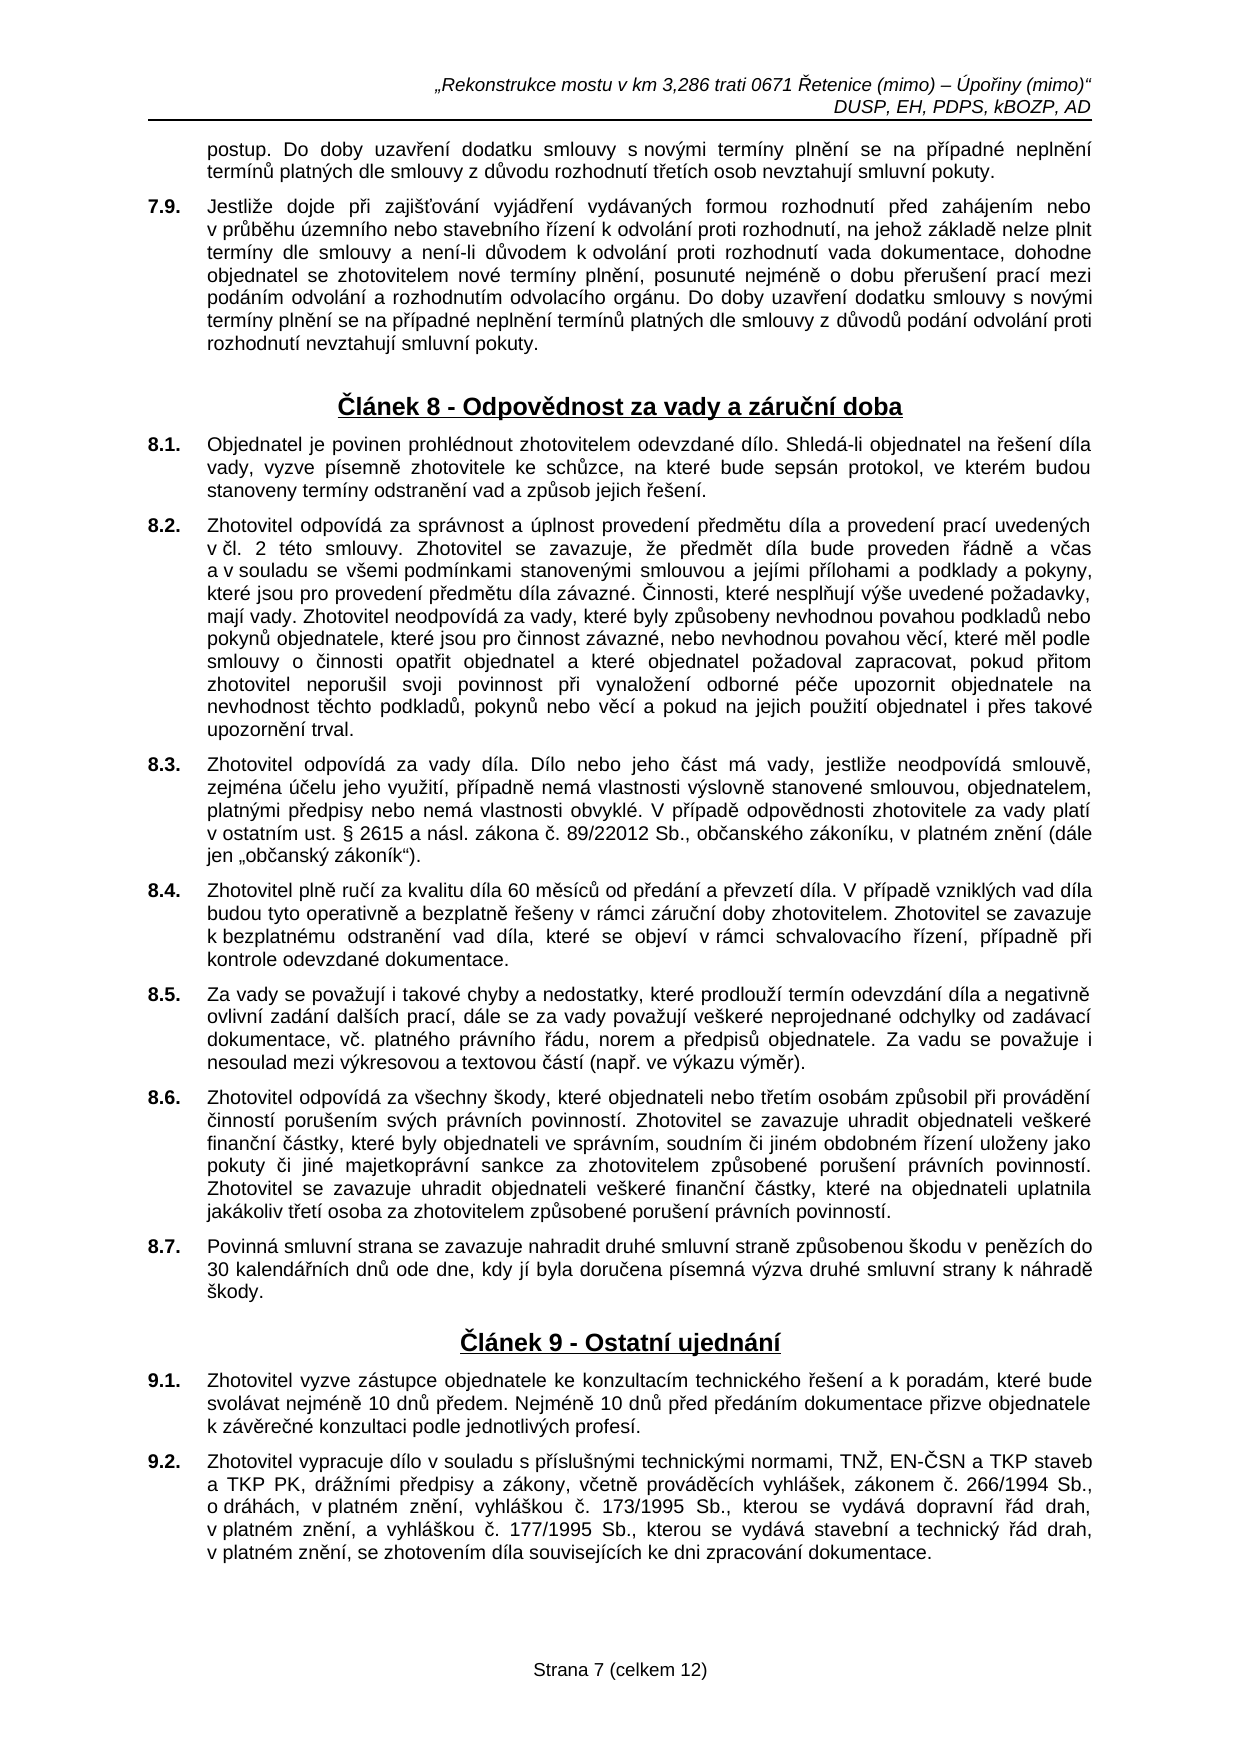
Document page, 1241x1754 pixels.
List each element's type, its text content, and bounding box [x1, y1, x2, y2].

text 8.4. Zhotovitel plně ručí za kvalitu díla 60 měsíců od předání a převzetí díla. V případě vzniklých vad díla budou tyto operativně a bezplatně řešeny v rámci záruční doby zhotovitelem. Zhotovitel se zavazuje k bezplatnému odstranění vad díla, které se objeví v rámci schvalovacího řízení, případně při kontrole odevzdané dokumentace. [148, 879, 1092, 970]
text 8.6. Zhotovitel odpovídá za všechny škody, které objednateli nebo třetím osobám způsobil při provádění činností porušením svých právních povinností. Zhotovitel se zavazuje uhradit objednateli veškeré finanční částky, které byly objednateli ve správním, soudním či jiném obdobném řízení uloženy jako pokuty či jiné majetkoprávní sankce za zhotovitelem způsobené porušení právních povinností. Zhotovitel se zavazuje uhradit objednateli veškeré finanční částky, které na objednateli uplatnila jakákoliv třetí osoba za zhotovitelem způsobené porušení právních povinností. [148, 1086, 1092, 1222]
text 7.9. Jestliže dojde při zajišťování vyjádření vydávaných formou rozhodnutí před zahájením nebo v průběhu územního nebo stavebního řízení k odvolání proti rozhodnutí, na jehož základě nelze plnit termíny dle smlouvy a není-li důvodem k odvolání proti rozhodnutí vada dokumentace, dohodne objednatel se zhotovitelem nové termíny plnění, posunuté nejméně o dobu přerušení prací mezi podáním odvolání a rozhodnutím odvolacího orgánu. Do doby uzavření dodatku smlouvy s novými termíny plnění se na případné neplnění termínů platných dle smlouvy z důvodů podání odvolání proti rozhodnutí nevztahují smluvní pokuty. [148, 195, 1092, 354]
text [148, 137, 1092, 183]
text 9.2. Zhotovitel vypracuje dílo v souladu s příslušnými technickými normami, TNŽ, EN-ČSN a TKP staveb a TKP PK, drážními předpisy a zákony, včetně prováděcích vyhlášek, zákonem č. 266/1994 Sb., o dráhách, v platném znění, vyhláškou č. 173/1995 Sb., kterou se vydává dopravní řád drah, v platném znění, a vyhláškou č. 177/1995 Sb., kterou se vydává stavební a technický řád drah, v platném znění, se zhotovením díla souvisejících ke dni zpracování dokumentace. [148, 1450, 1092, 1563]
subtitle Článek 9 - Ostatní ujednání [148, 1328, 1092, 1357]
subtitle Zhotovitel odpovídá za vady díla. Dílo nebo jeho část má vady, jestliže neodpovídá smlouvě, zejména účelu jeho využití, případně nemá vlastnosti výslovně stanovené smlouvou, objednatelem, platnými předpisy nebo nemá vlastnosti obvyklé. V případě odpovědnosti zhotovitele za vady platí v ostatním ust. § 2615 a násl. zákona č. 89/22012 Sb., občanského zákoníku, v platném znění (dále jen „občanský zákoník“). [148, 753, 1092, 867]
text 8.5. Za vady se považují i takové chyby a nedostatky, které prodlouží termín odevzdání díla a negativně ovlivní zadání dalších prací, dále se za vady považují veškeré neprojednané odchylky od zadávací dokumentace, vč. platného právního řádu, norem a předpisů objednatele. Za vadu se považuje i nesoulad mezi výkresovou a textovou částí (např. ve výkazu výměr). [148, 983, 1092, 1073]
subtitle Povinná smluvní strana se zavazuje nahradit druhé smluvní straně způsobenou škodu v penězích do 30 kalendářních dnů ode dne, kdy jí byla doručena písemná výzva druhé smluvní strany k náhradě škody. [148, 1235, 1092, 1303]
text 9.1. Zhotovitel vyzve zástupce objednatele ke konzultacím technického řešení a k poradám, které bude svolávat nejméně 10 dnů předem. Nejméně 10 dnů před předáním dokumentace přizve objednatele k závěrečné konzultaci podle jednotlivých profesí. [148, 1369, 1092, 1437]
subtitle 8.2. Zhotovitel odpovídá za správnost a úplnost provedení předmětu díla a provedení prací uvedených v čl. 2 této smlouvy. Zhotovitel se zavazuje, že předmět díla bude proveden řádně a včas a v souladu se všemi podmínkami stanovenými smlouvou a jejími přílohami a podklady a pokyny, které jsou pro provedení předmětu díla závazné. Činnosti, které nesplňují výše uvedené požadavky, mají vady. Zhotovitel neodpovídá za vady, které byly způsobeny nevhodnou povahou podkladů nebo pokynů objednatele, které jsou pro činnost závazné, nebo nevhodnou povahou věcí, které měl podle smlouvy o činnosti opatřit objednatel a které objednatel požadoval zapracovat, pokud přitom zhotovitel neporušil svoji povinnost při vynaložení odborné péče upozornit objednatele na nevhodnost těchto podkladů, pokynů nebo věcí a pokud na jejich použití objednatel i přes takové upozornění trval. [148, 514, 1092, 741]
text 8.1. Objednatel je povinen prohlédnout zhotovitelem odevzdané dílo. Shledá-li objednatel na řešení díla vady, vyzve písemně zhotovitele ke schůzce, na které bude sepsán protokol, ve kterém budou stanoveny termíny odstranění vad a způsob jejich řešení. [148, 433, 1092, 501]
subtitle Článek 8 - Odpovědnost za vady a záruční doba [148, 392, 1092, 421]
